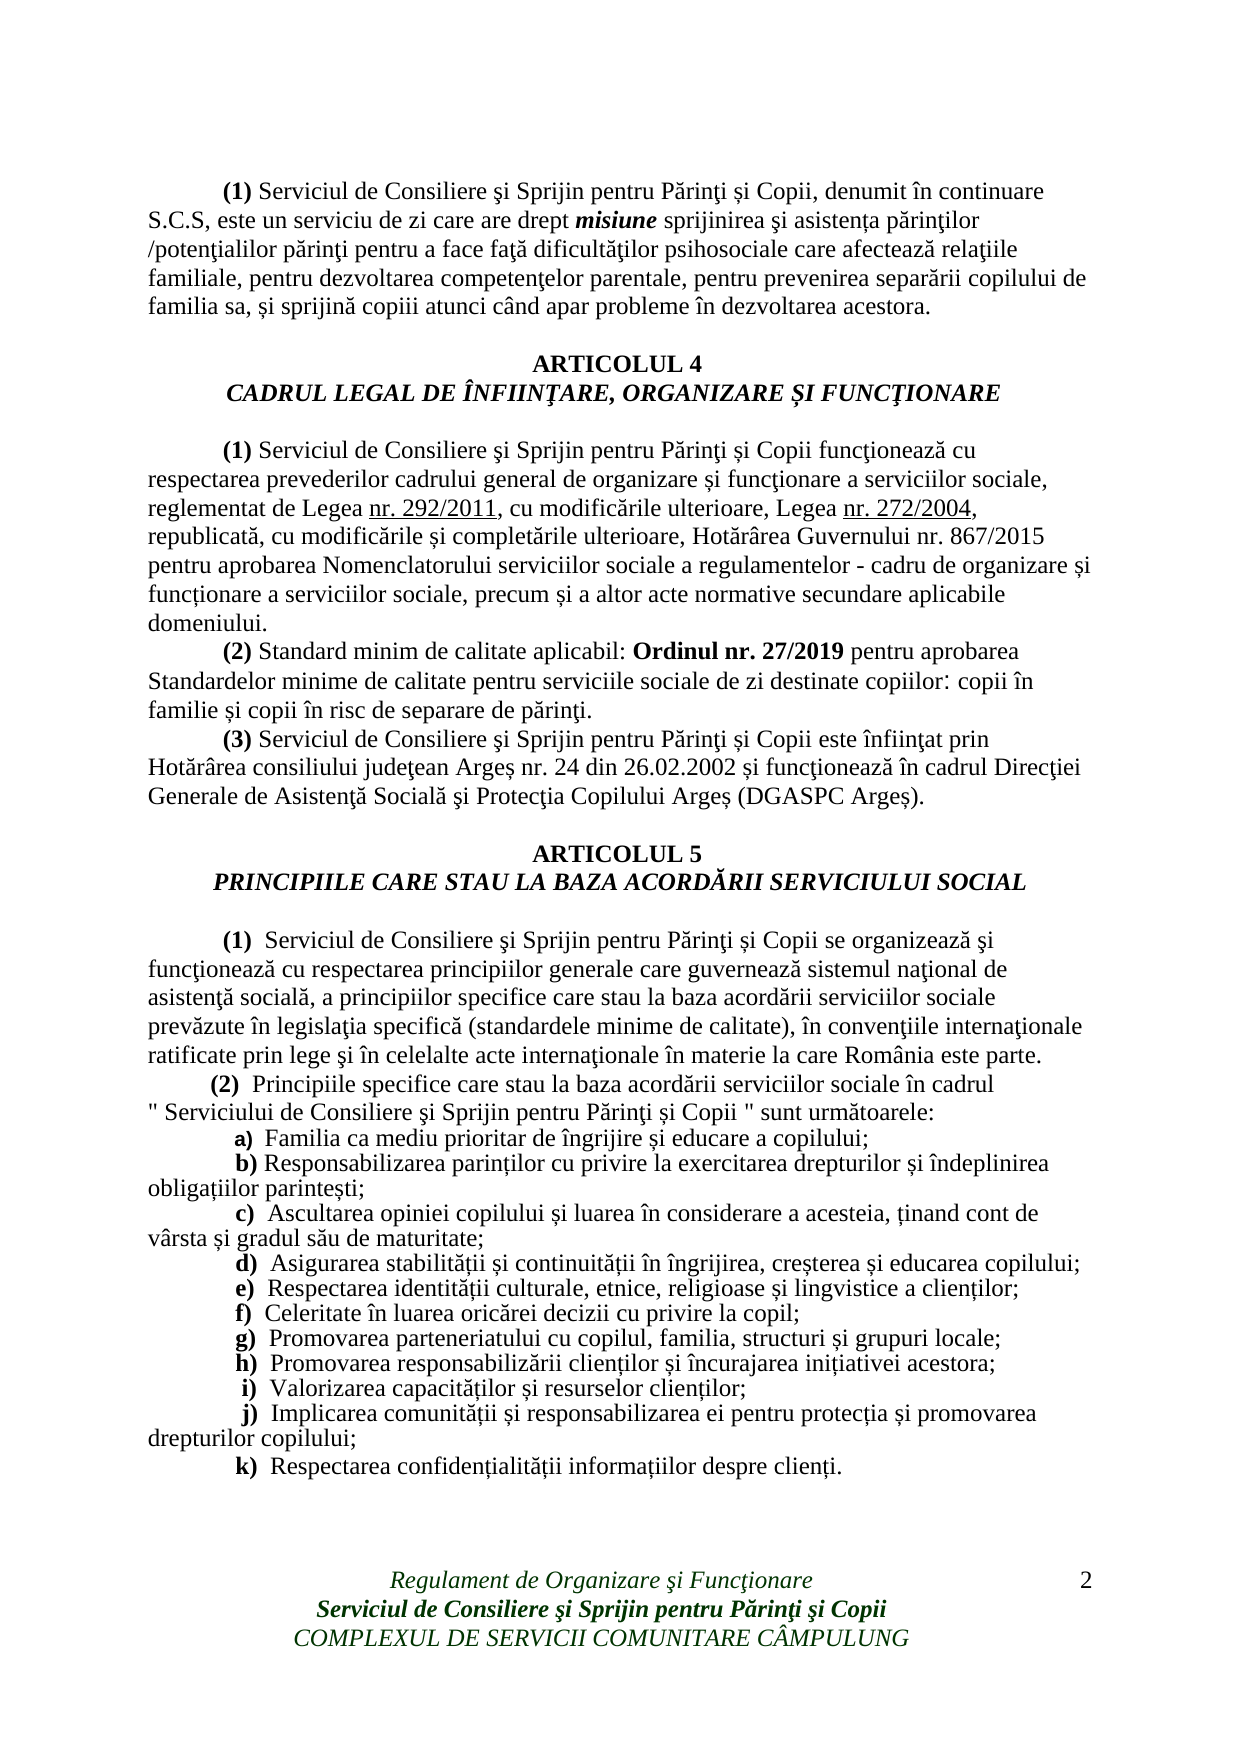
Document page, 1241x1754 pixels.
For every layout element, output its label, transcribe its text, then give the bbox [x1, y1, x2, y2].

text ARTICOLUL 5 PRINCIPIILE CARE STAU LA BAZA ACORDĂRII SERVICIULUI SOCIAL [148, 839, 1093, 896]
text h) Promovarea responsabilizării clienților și încurajarea inițiativei acestora; [223, 1351, 1093, 1376]
text e) Respectarea identității culturale, etnice, religioase și lingvistice a clienților; [148, 1276, 1093, 1301]
text g) Promovarea parteneriatului cu copilul, familia, structuri și grupuri locale; [223, 1326, 1093, 1351]
text d) Asigurarea stabilității și continuității în îngrijirea, creșterea și educarea copilului; [148, 1251, 1093, 1276]
text " Serviciului de Consiliere şi Sprijin pentru Părinţi și Copii " sunt următoarele: [148, 1097, 1093, 1126]
text i) Valorizarea capacităților și resurselor clienților; [223, 1376, 1093, 1401]
text (1) Serviciul de Consiliere şi Sprijin pentru Părinţi și Copii se organizează şi funcţionează cu respectarea principiilor generale care guvernează sistemul naţional de asistenţă socială, a principiilor specifice care stau la baza acordării serviciilor sociale prevăzute în legislaţia specifică (standardele minime de calitate), în convenţiile internaţionale ratificate prin lege şi în celelalte acte internaţionale în materie la care România este parte. [148, 925, 1093, 1069]
text j) Implicarea comunității și responsabilizarea ei pentru protecția și promovarea drepturilor copilului; [148, 1401, 1093, 1451]
text (1) Serviciul de Consiliere şi Sprijin pentru Părinţi și Copii funcţionează cu respectarea prevederilor cadrului general de organizare și funcţionare a serviciilor sociale, reglementat de Legea nr. 292/2011, cu modificările ulterioare, Legea nr. 272/2004, republicată, cu modificările și completările ulterioare, Hotărârea Guvernului nr. 867/2015 pentru aprobarea Nomenclatorului serviciilor sociale a regulamentelor - cadru de organizare și funcționare a serviciilor sociale, precum și a altor acte normative secundare aplicabile domeniului. [148, 435, 1093, 636]
text c) Ascultarea opiniei copilului și luarea în considerare a acesteia, ținand cont de vârsta și gradul său de maturitate; [148, 1201, 1093, 1251]
text (3) Serviciul de Consiliere şi Sprijin pentru Părinţi și Copii este înfiinţat prin Hotărârea consiliului judeţean Argeș nr. 24 din 26.02.2002 și funcţionează în cadrul Direcţiei Generale de Asistenţă Socială şi Protecţia Copilului Argeș (DGASPC Argeș). [148, 724, 1093, 810]
text (2) Standard minim de calitate aplicabil: Ordinul nr. 27/2019 pentru aprobarea Standardelor minime de calitate pentru serviciile sociale de zi destinate copiilor: copii în familie și copii în risc de separare de părinţi. [148, 636, 1093, 724]
text (1) Serviciul de Consiliere şi Sprijin pentru Părinţi și Copii, denumit în continuare S.C.S, este un serviciu de zi care are drept misiune sprijinirea şi asistența părinţilor [148, 176, 1093, 234]
text a) Familia ca mediu prioritar de îngrijire și educare a copilului; [148, 1126, 1093, 1151]
text /potenţialilor părinţi pentru a face faţă dificultăţilor psihosociale care afectează relaţiile familiale, pentru dezvoltarea competenţelor parentale, pentru prevenirea separării copilului de familia sa, și sprijină copiii atunci când apar probleme în dezvoltarea acestora. [148, 234, 1093, 320]
text f) Celeritate în luarea oricărei decizii cu privire la copil; [223, 1301, 1093, 1326]
text ARTICOLUL 4 CADRUL LEGAL DE ÎNFIINŢARE, ORGANIZARE ȘI FUNCŢIONARE [148, 349, 1093, 406]
text b) Responsabilizarea parinților cu privire la exercitarea drepturilor și îndeplinirea obligațiilor parintești; [148, 1151, 1093, 1201]
text (2) Principiile specifice care stau la baza acordării serviciilor sociale în cadrul [148, 1069, 1093, 1097]
text k) Respectarea confidențialității informațiilor despre clienți. [223, 1451, 1093, 1480]
